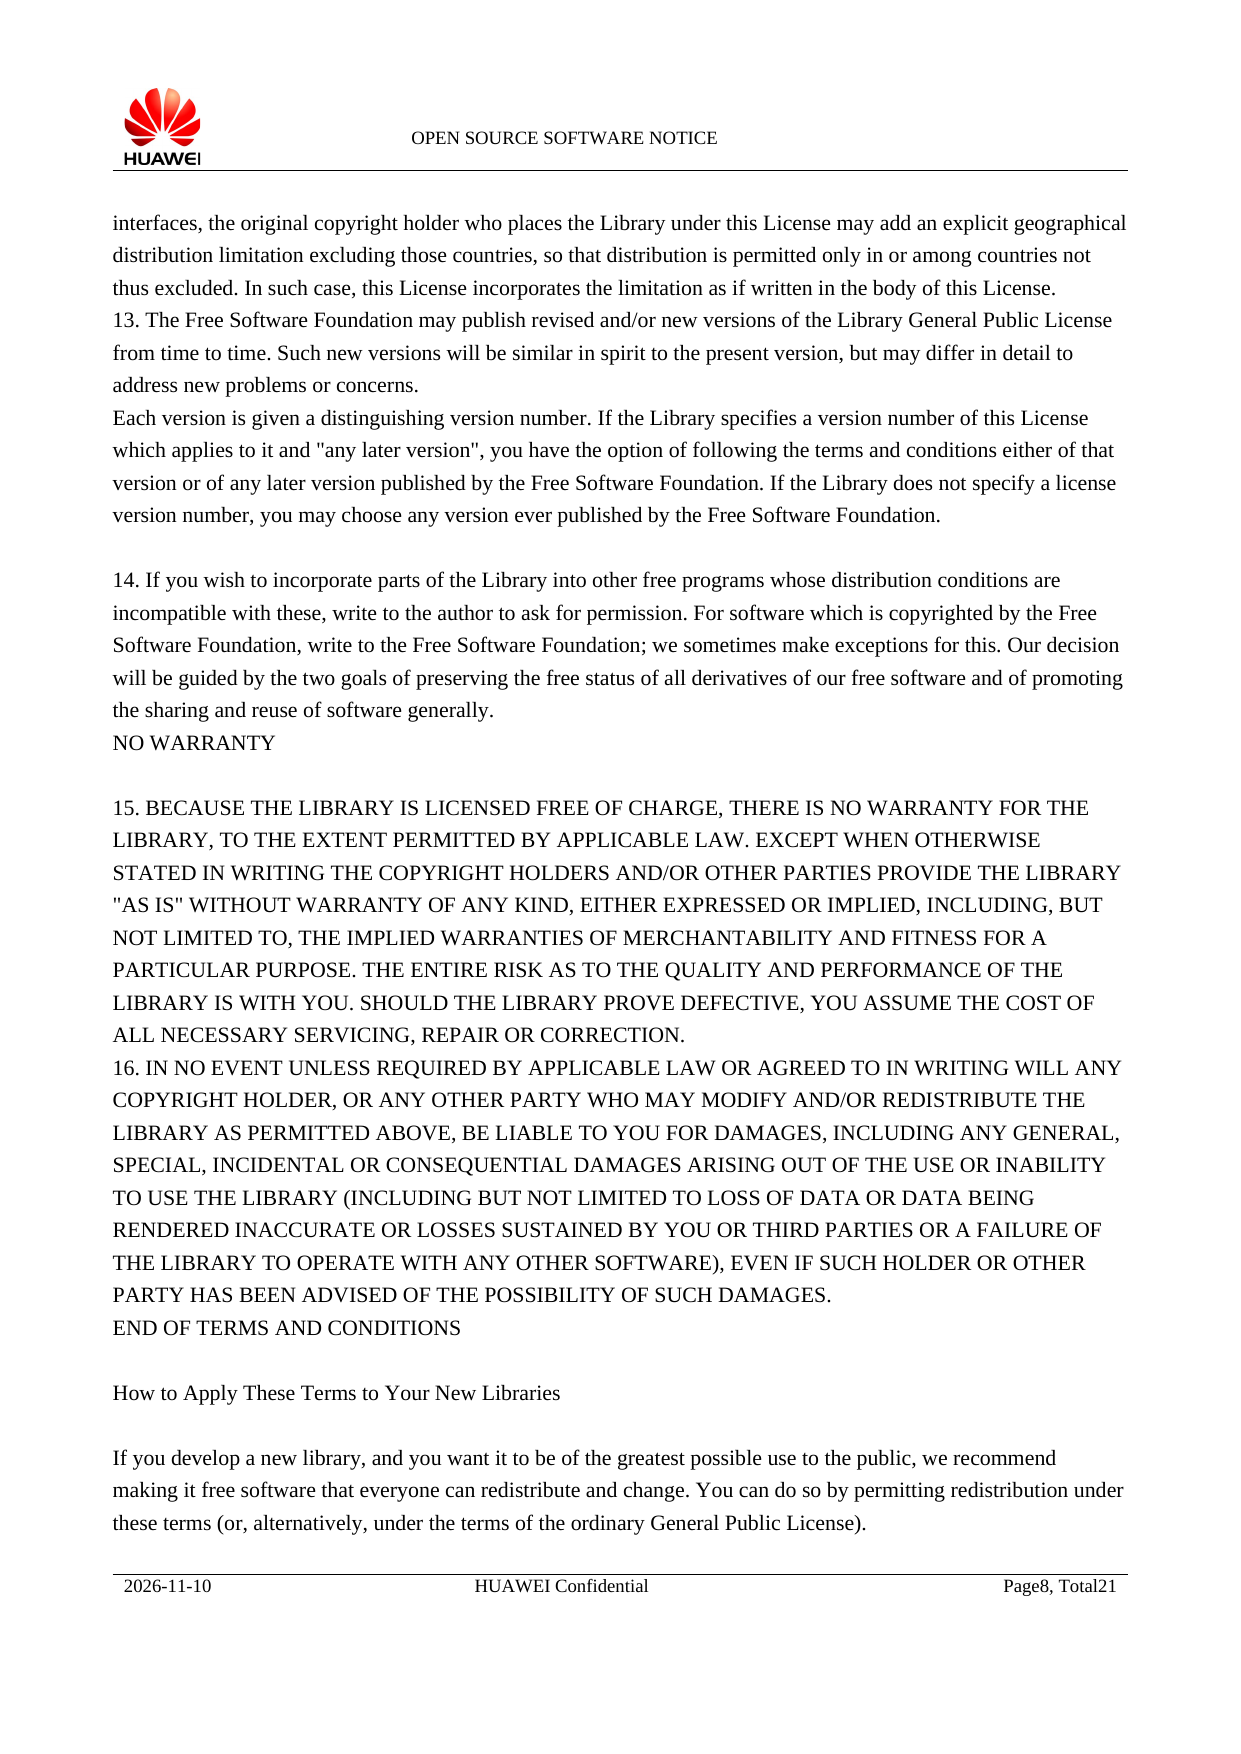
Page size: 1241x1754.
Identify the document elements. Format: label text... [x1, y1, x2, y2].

text 14. If you wish to incorporate parts of the Library into other free programs whose distribution conditions are incompatible with these, write to the author to ask for permission. For software which is copyrighted by the Free Software Foundation, write to the Free Software Foundation; we sometimes make exceptions for this. Our decision will be guided by the two goals of preserving the free status of all derivatives of our free software and of promoting the sharing and reuse of software generally. [112, 564, 1128, 726]
picture [124, 88, 201, 165]
text Each version is given a distinguishing version number. If the Library specifies a version number of this License which applies to it and "any later version", you have the option of following the terms and conditions either of that version or of any later version published by the Free Software Foundation. If the Library does not specify a license version number, you may choose any version ever published by the Free Software Foundation. [112, 401, 1128, 531]
text 13. The Free Software Foundation may publish revised and/or new versions of the Library General Public License from time to time. Such new versions will be similar in spirit to the present version, but may differ in detail to address new problems or concerns. [112, 304, 1128, 401]
text END OF TERMS AND CONDITIONS [112, 1311, 1128, 1344]
text 15. BECAUSE THE LIBRARY IS LICENSED FREE OF CHARGE, THERE IS NO WARRANTY FOR THE LIBRARY, TO THE EXTENT PERMITTED BY APPLICABLE LAW. EXCEPT WHEN OTHERWISE STATED IN WRITING THE COPYRIGHT HOLDERS AND/OR OTHER PARTIES PROVIDE THE LIBRARY "AS IS" WITHOUT WARRANTY OF ANY KIND, EITHER EXPRESSED OR IMPLIED, INCLUDING, BUT NOT LIMITED TO, THE IMPLIED WARRANTIES OF MERCHANTABILITY AND FITNESS FOR A PARTICULAR PURPOSE. THE ENTIRE RISK AS TO THE QUALITY AND PERFORMANCE OF THE LIBRARY IS WITH YOU. SHOULD THE LIBRARY PROVE DEFECTIVE, YOU ASSUME THE COST OF ALL NECESSARY SERVICING, REPAIR OR CORRECTION. [112, 791, 1128, 1051]
text If you develop a new library, and you want it to be of the greatest possible use to the public, we recommend making it free software that everyone can redistribute and change. You can do so by permitting redistribution under these terms (or, alternatively, under the terms of the ordinary General Public License). [112, 1441, 1128, 1539]
text NO WARRANTY [112, 726, 1128, 759]
text How to Apply These Terms to Your New Libraries [112, 1376, 1128, 1409]
text 16. IN NO EVENT UNLESS REQUIRED BY APPLICABLE LAW OR AGREED TO IN WRITING WILL ANY COPYRIGHT HOLDER, OR ANY OTHER PARTY WHO MAY MODIFY AND/OR REDISTRIBUTE THE LIBRARY AS PERMITTED ABOVE, BE LIABLE TO YOU FOR DAMAGES, INCLUDING ANY GENERAL, SPECIAL, INCIDENTAL OR CONSEQUENTIAL DAMAGES ARISING OUT OF THE USE OR INABILITY TO USE THE LIBRARY (INCLUDING BUT NOT LIMITED TO LOSS OF DATA OR DATA BEING RENDERED INACCURATE OR LOSSES SUSTAINED BY YOU OR THIRD PARTIES OR A FAILURE OF THE LIBRARY TO OPERATE WITH ANY OTHER SOFTWARE), EVEN IF SUCH HOLDER OR OTHER PARTY HAS BEEN ADVISED OF THE POSSIBILITY OF SUCH DAMAGES. [112, 1051, 1128, 1311]
